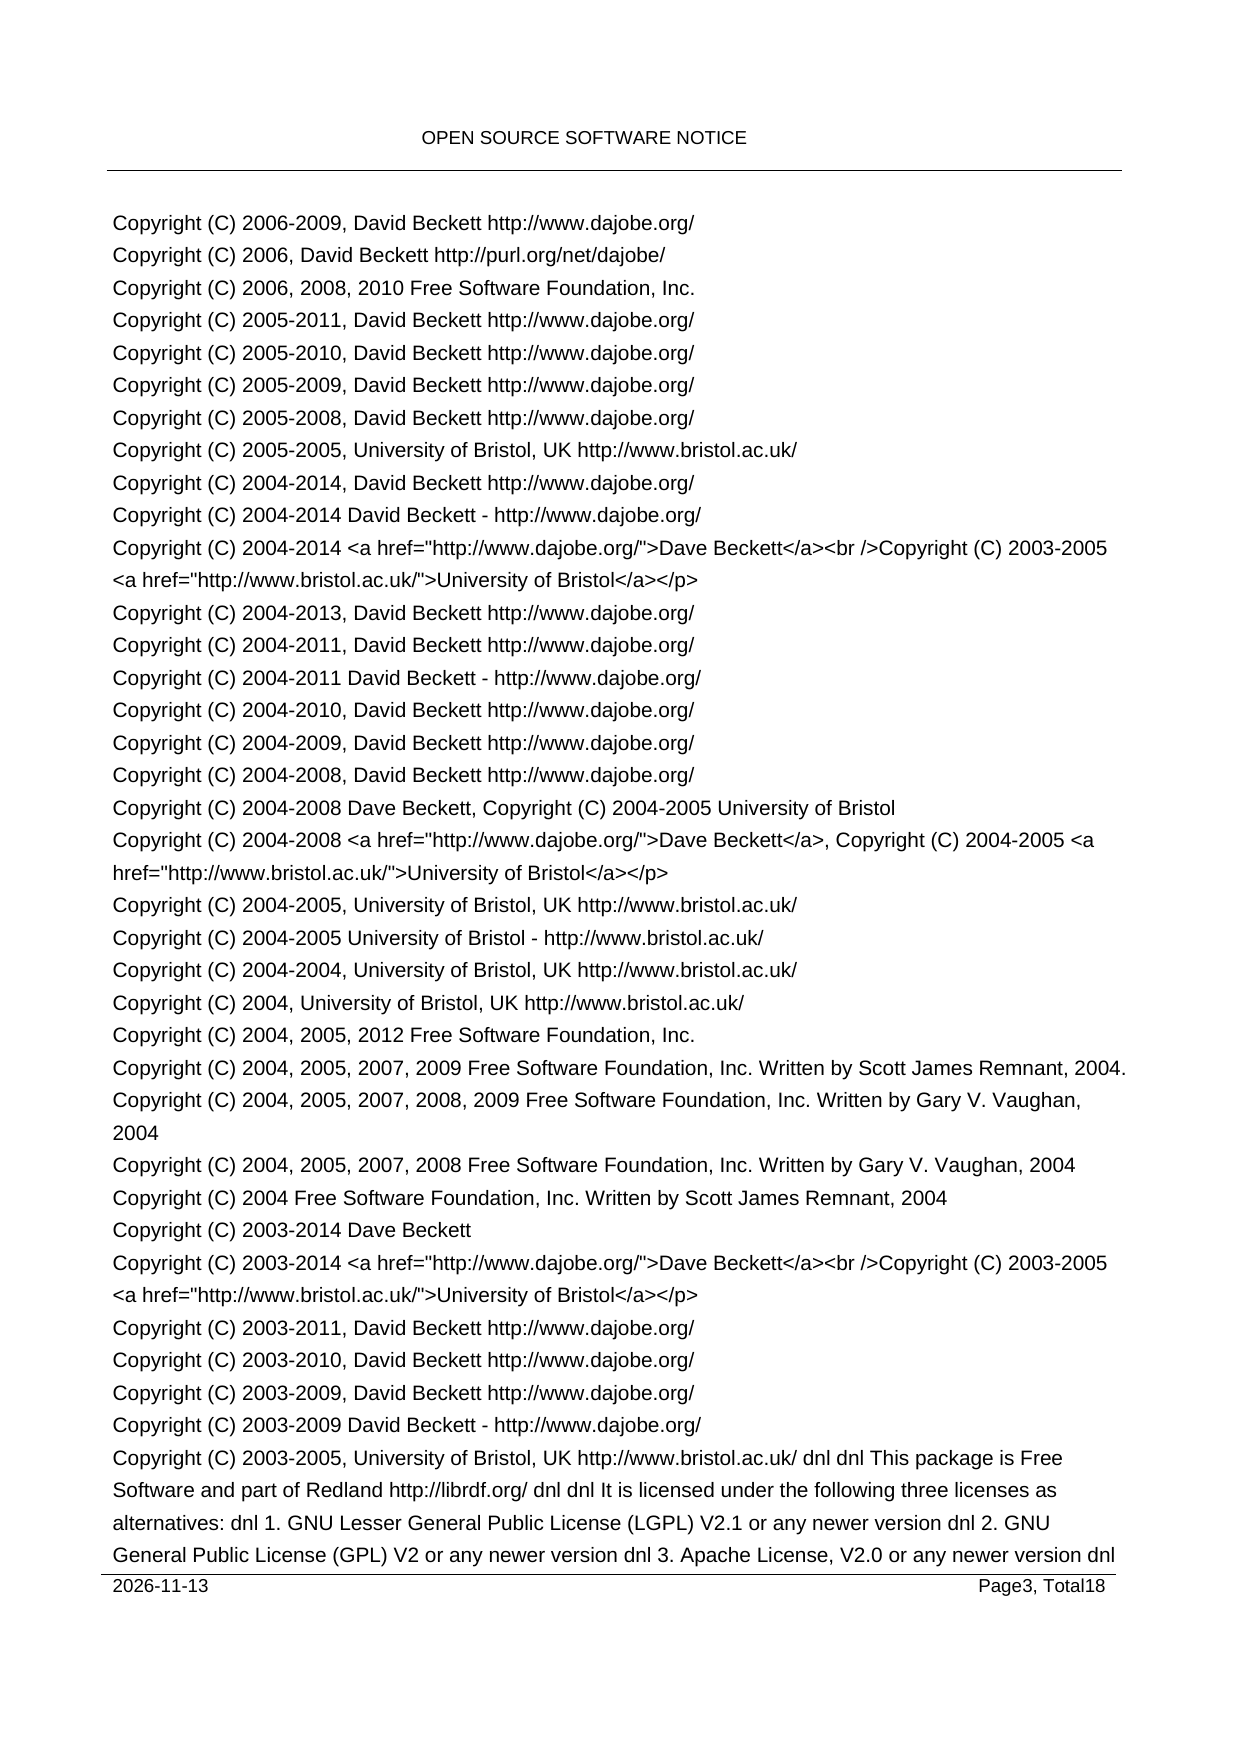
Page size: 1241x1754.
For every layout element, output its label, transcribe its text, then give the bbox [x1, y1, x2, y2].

text Copyright (C) 2006-2009, David Beckett http://www.dajobe.org/ [112, 206, 1128, 239]
text Copyright (C) 2004-2014, David Beckett http://www.dajobe.org/ [112, 466, 1128, 499]
text Copyright (C) 2004-2004, University of Bristol, UK http://www.bristol.ac.uk/ [112, 954, 1128, 986]
text Copyright (C) 2004-2008 Dave Beckett, Copyright (C) 2004-2005 University of Bristol [112, 791, 1128, 824]
text Copyright (C) 2004, 2005, 2007, 2008, 2009 Free Software Foundation, Inc. Written by Gary V. Vaughan, 2004 [112, 1084, 1128, 1149]
text Copyright (C) 2004, 2005, 2012 Free Software Foundation, Inc. [112, 1019, 1128, 1051]
text Copyright (C) 2003-2009 David Beckett - http://www.dajobe.org/ [112, 1409, 1128, 1441]
text Copyright (C) 2004-2014 David Beckett - http://www.dajobe.org/ [112, 499, 1128, 531]
text Copyright (C) 2003-2014 <a href="http://www.dajobe.org/">Dave Beckett</a><br />Copyright (C) 2003-2005 <a href="http://www.bristol.ac.uk/">University of Bristol</a></p> [112, 1246, 1128, 1311]
text Copyright (C) 2004-2010, David Beckett http://www.dajobe.org/ [112, 694, 1128, 726]
text Copyright (C) 2006, 2008, 2010 Free Software Foundation, Inc. [112, 271, 1128, 304]
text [112, 1441, 1128, 1571]
text Copyright (C) 2003-2010, David Beckett http://www.dajobe.org/ [112, 1344, 1128, 1376]
text Copyright (C) 2004-2005, University of Bristol, UK http://www.bristol.ac.uk/ [112, 889, 1128, 921]
text Copyright (C) 2004-2009, David Beckett http://www.dajobe.org/ [112, 726, 1128, 759]
text Copyright (C) 2004 Free Software Foundation, Inc. Written by Scott James Remnant, 2004 [112, 1181, 1128, 1214]
text Copyright (C) 2006, David Beckett http://purl.org/net/dajobe/ [112, 239, 1128, 271]
text Copyright (C) 2003-2014 Dave Beckett [112, 1214, 1128, 1246]
text Copyright (C) 2004-2011, David Beckett http://www.dajobe.org/ [112, 629, 1128, 661]
text Copyright (C) 2004-2008, David Beckett http://www.dajobe.org/ [112, 759, 1128, 791]
text Copyright (C) 2003-2009, David Beckett http://www.dajobe.org/ [112, 1376, 1128, 1409]
text Copyright (C) 2005-2011, David Beckett http://www.dajobe.org/ [112, 304, 1128, 336]
text Copyright (C) 2004-2013, David Beckett http://www.dajobe.org/ [112, 596, 1128, 629]
text Copyright (C) 2004, 2005, 2007, 2009 Free Software Foundation, Inc. Written by Scott James Remnant, 2004. [112, 1051, 1128, 1084]
text Copyright (C) 2005-2008, David Beckett http://www.dajobe.org/ [112, 401, 1128, 434]
text Copyright (C) 2005-2009, David Beckett http://www.dajobe.org/ [112, 369, 1128, 401]
text Copyright (C) 2003-2011, David Beckett http://www.dajobe.org/ [112, 1311, 1128, 1344]
text Copyright (C) 2004-2011 David Beckett - http://www.dajobe.org/ [112, 661, 1128, 694]
text Copyright (C) 2004-2014 <a href="http://www.dajobe.org/">Dave Beckett</a><br />Copyright (C) 2003-2005 <a href="http://www.bristol.ac.uk/">University of Bristol</a></p> [112, 531, 1128, 596]
text Copyright (C) 2004-2008 <a href="http://www.dajobe.org/">Dave Beckett</a>, Copyright (C) 2004-2005 <a href="http://www.bristol.ac.uk/">University of Bristol</a></p> [112, 824, 1128, 889]
text Copyright (C) 2004, 2005, 2007, 2008 Free Software Foundation, Inc. Written by Gary V. Vaughan, 2004 [112, 1149, 1128, 1181]
text Copyright (C) 2005-2005, University of Bristol, UK http://www.bristol.ac.uk/ [112, 434, 1128, 466]
text Copyright (C) 2005-2010, David Beckett http://www.dajobe.org/ [112, 336, 1128, 369]
text Copyright (C) 2004-2005 University of Bristol - http://www.bristol.ac.uk/ [112, 921, 1128, 954]
text Copyright (C) 2004, University of Bristol, UK http://www.bristol.ac.uk/ [112, 986, 1128, 1019]
